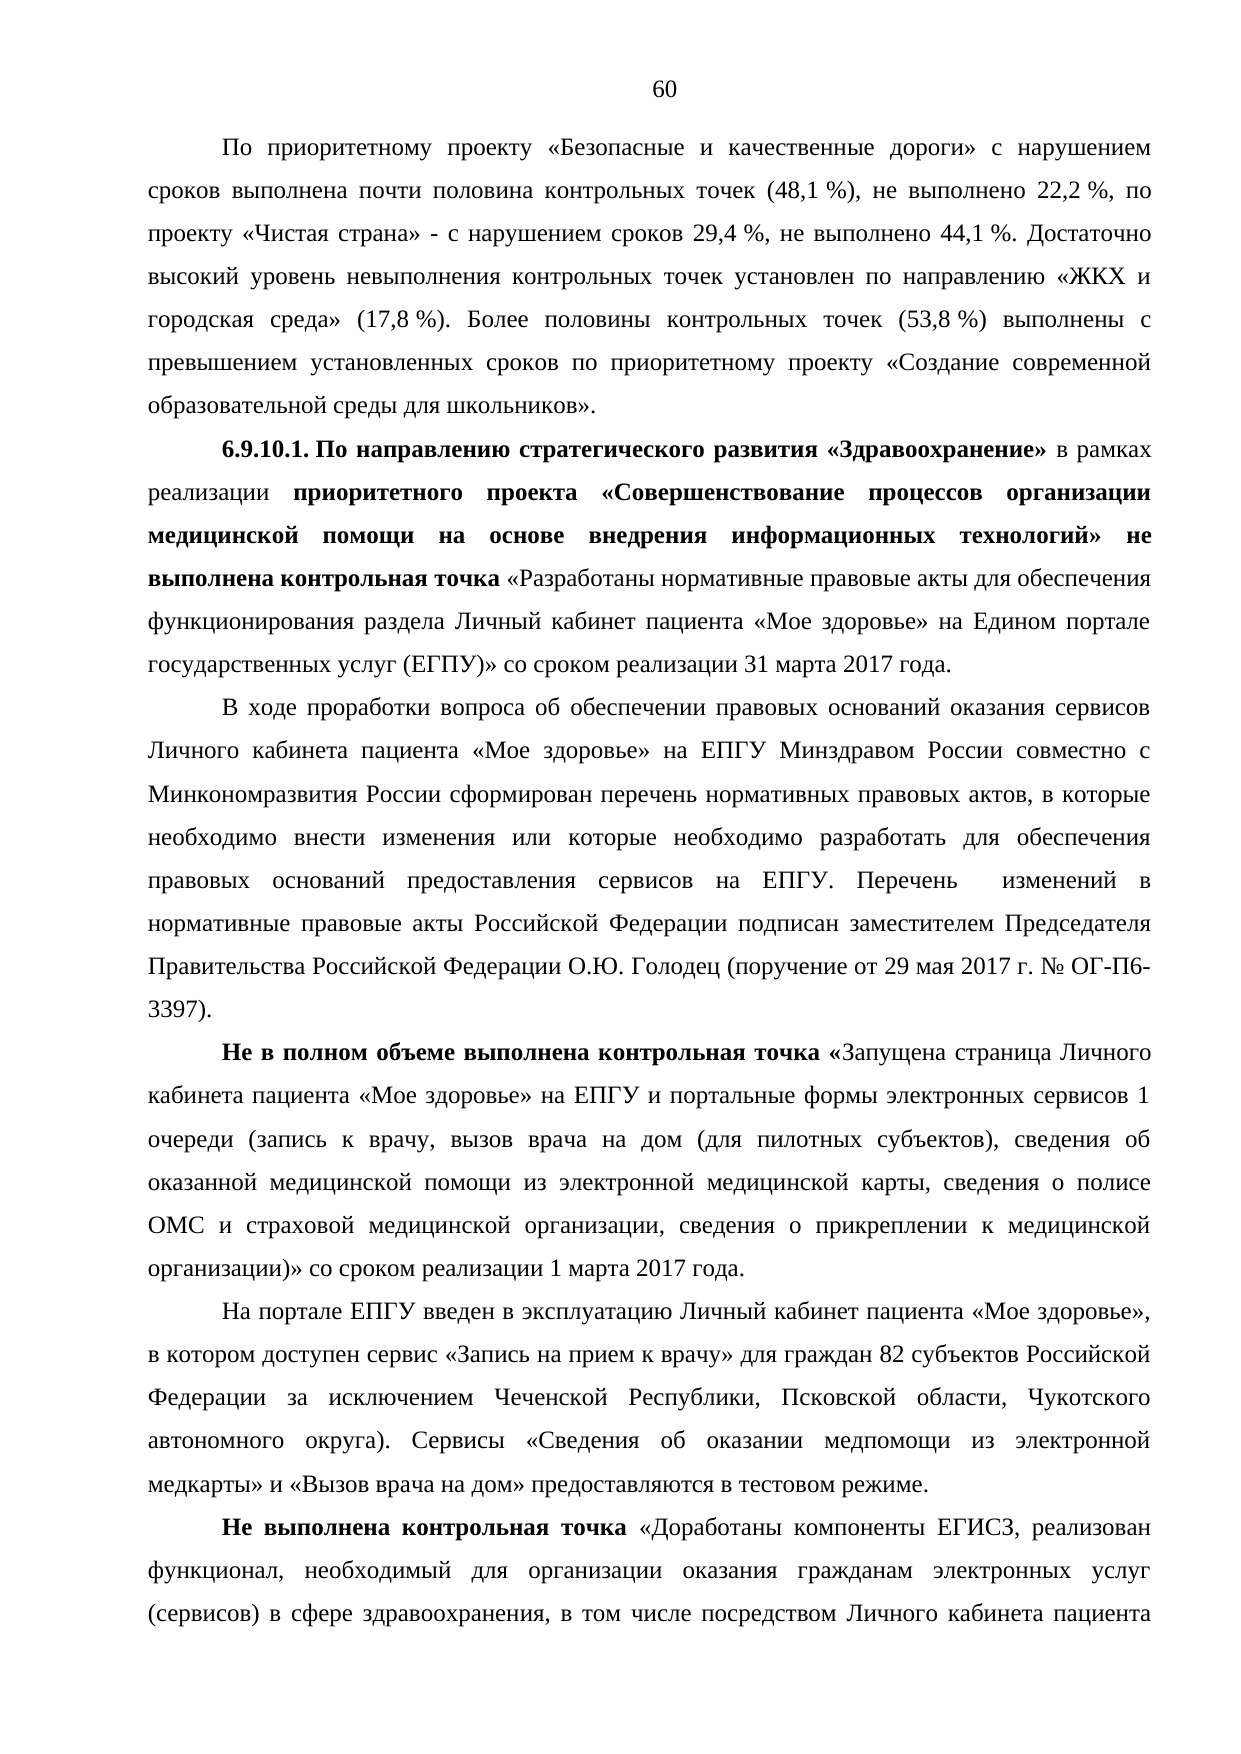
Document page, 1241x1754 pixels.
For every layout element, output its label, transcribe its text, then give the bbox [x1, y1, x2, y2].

text По приоритетному проекту «Безопасные и качественные дороги» с нарушением сроков выполнена почти половина контрольных точек (48,1 %), не выполнено 22,2 %, по проекту «Чистая страна» - с нарушением сроков 29,4 %, не выполнено 44,1 %. Достаточно высокий уровень невыполнения контрольных точек установлен по направлению «ЖКХ и городская среда» (17,8 %). Более половины контрольных точек (53,8 %) выполнены с превышением установленных сроков по приоритетному проекту «Создание современной образовательной среды для школьников». [148, 132, 1152, 419]
text Не в полном объеме выполнена контрольная точка «Запущена страница Личного кабинета пациента «Мое здоровье» на ЕПГУ и портальные формы электронных сервисов 1 очереди (запись к врачу, вызов врача на дом (для пилотных субъектов), сведения об оказанной медицинской помощи из электронной медицинской карты, сведения о полисе ОМС и страховой медицинской организации, сведения о прикреплении к медицинской организации)» со сроком реализации 1 марта 2017 года. [148, 1037, 1152, 1282]
text На портале ЕПГУ введен в эксплуатацию Личный кабинет пациента «Мое здоровье», в котором доступен сервис «Запись на прием к врачу» для граждан 82 субъектов Российской Федерации за исключением Чеченской Республики, Псковской области, Чукотского автономного округа). Сервисы «Сведения об оказании медпомощи из электронной медкарты» и «Вызов врача на дом» предоставляются в тестовом режиме. [148, 1296, 1152, 1497]
text В ходе проработки вопроса об обеспечении правовых оснований оказания сервисов Личного кабинета пациента «Мое здоровье» на ЕПГУ Минздравом России совместно с Минкономразвития России сформирован перечень нормативных правовых актов, в которые необходимо внести изменения или которые необходимо разработать для обеспечения правовых оснований предоставления сервисов на ЕПГУ. Перечень изменений в нормативные правовые акты Российской Федерации подписан заместителем Председателя Правительства Российской Федерации О.Ю. Голодец (поручение от 29 мая 2017 г. № ОГ-П6-3397). [148, 692, 1152, 1023]
text 6.9.10.1. По направлению стратегического развития «Здравоохранение» в рамках реализации приоритетного проекта «Совершенствование процессов организации медицинской помощи на основе внедрения информационных технологий» не выполнена контрольная точка «Разработаны нормативные правовые акты для обеспечения функционирования раздела Личный кабинет пациента «Мое здоровье» на Едином портале государственных услуг (ЕГПУ)» со сроком реализации 31 марта 2017 года. [148, 434, 1152, 678]
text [148, 1512, 1152, 1627]
